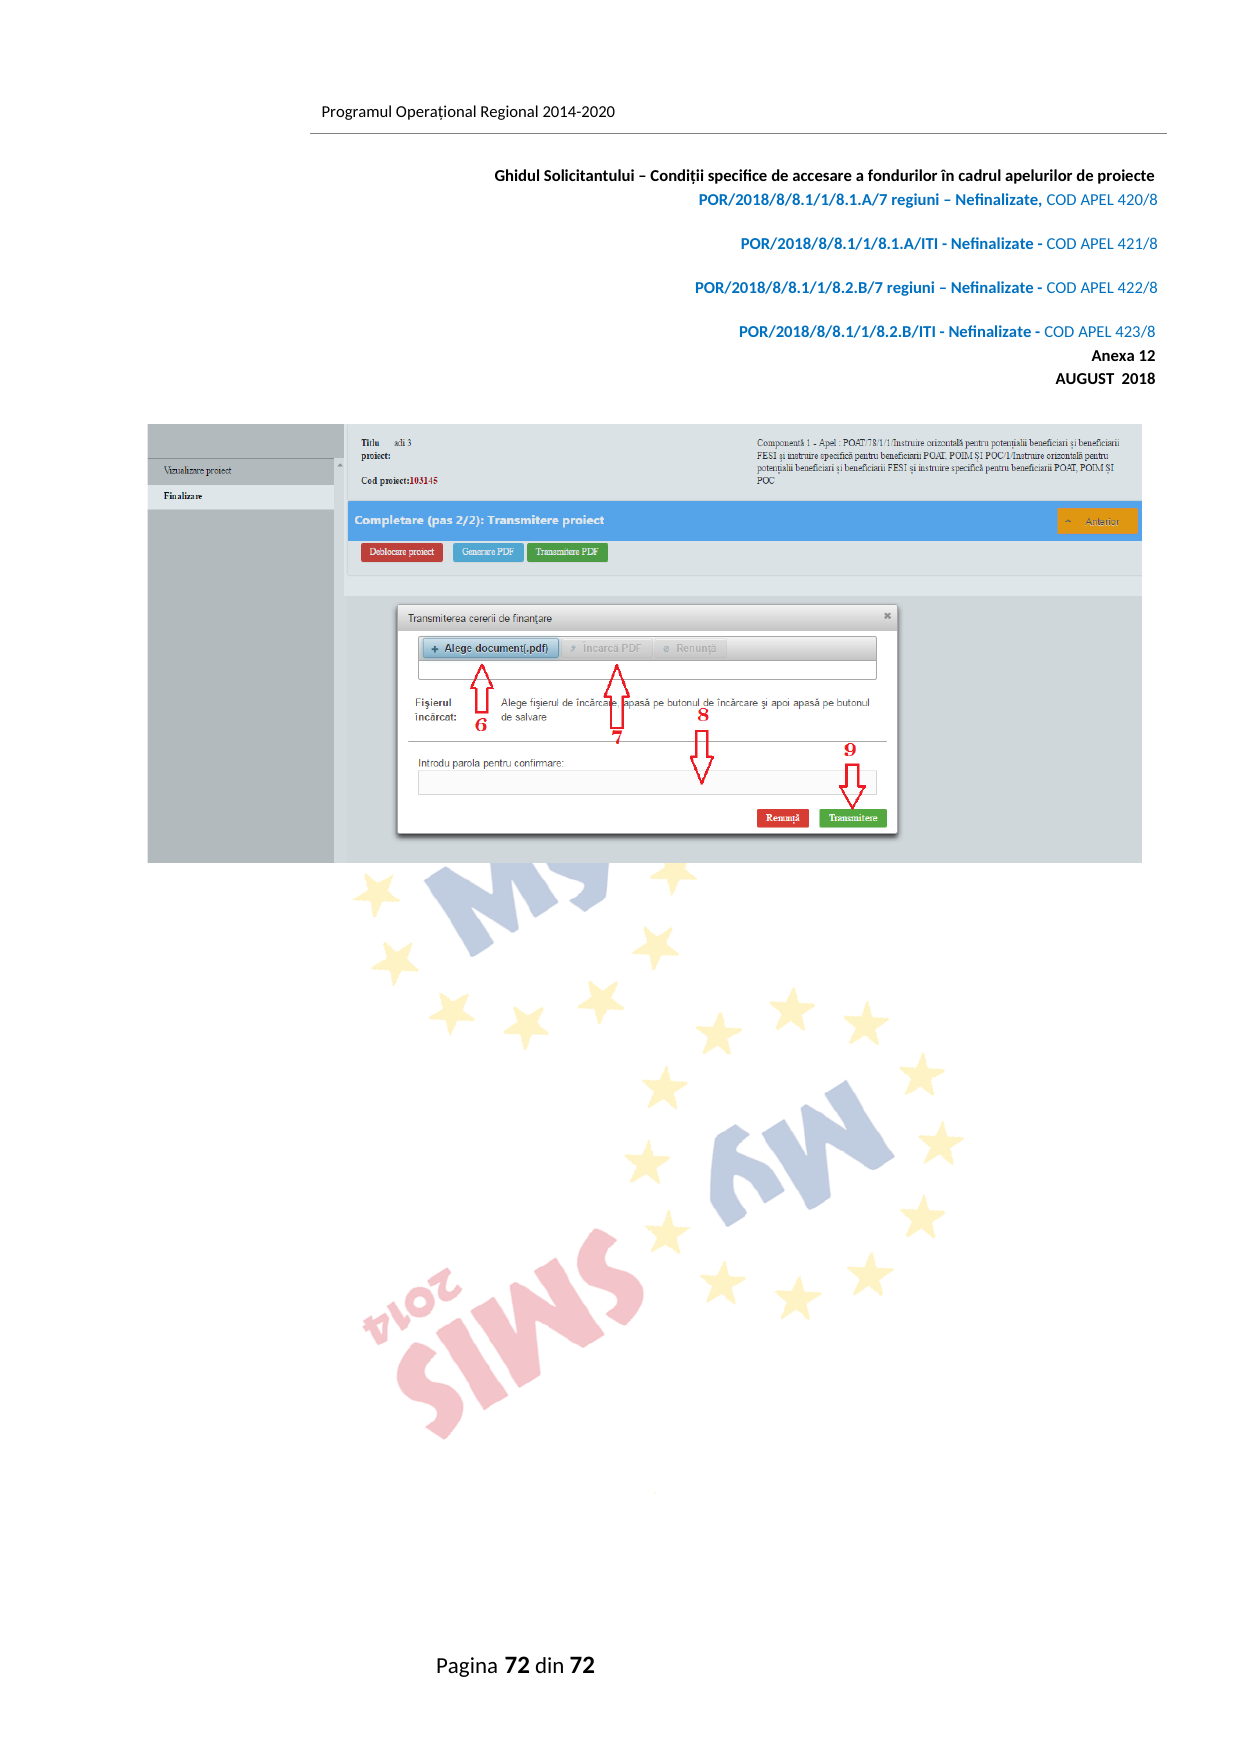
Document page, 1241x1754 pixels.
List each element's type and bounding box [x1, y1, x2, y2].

picture [147, 396, 1159, 1634]
